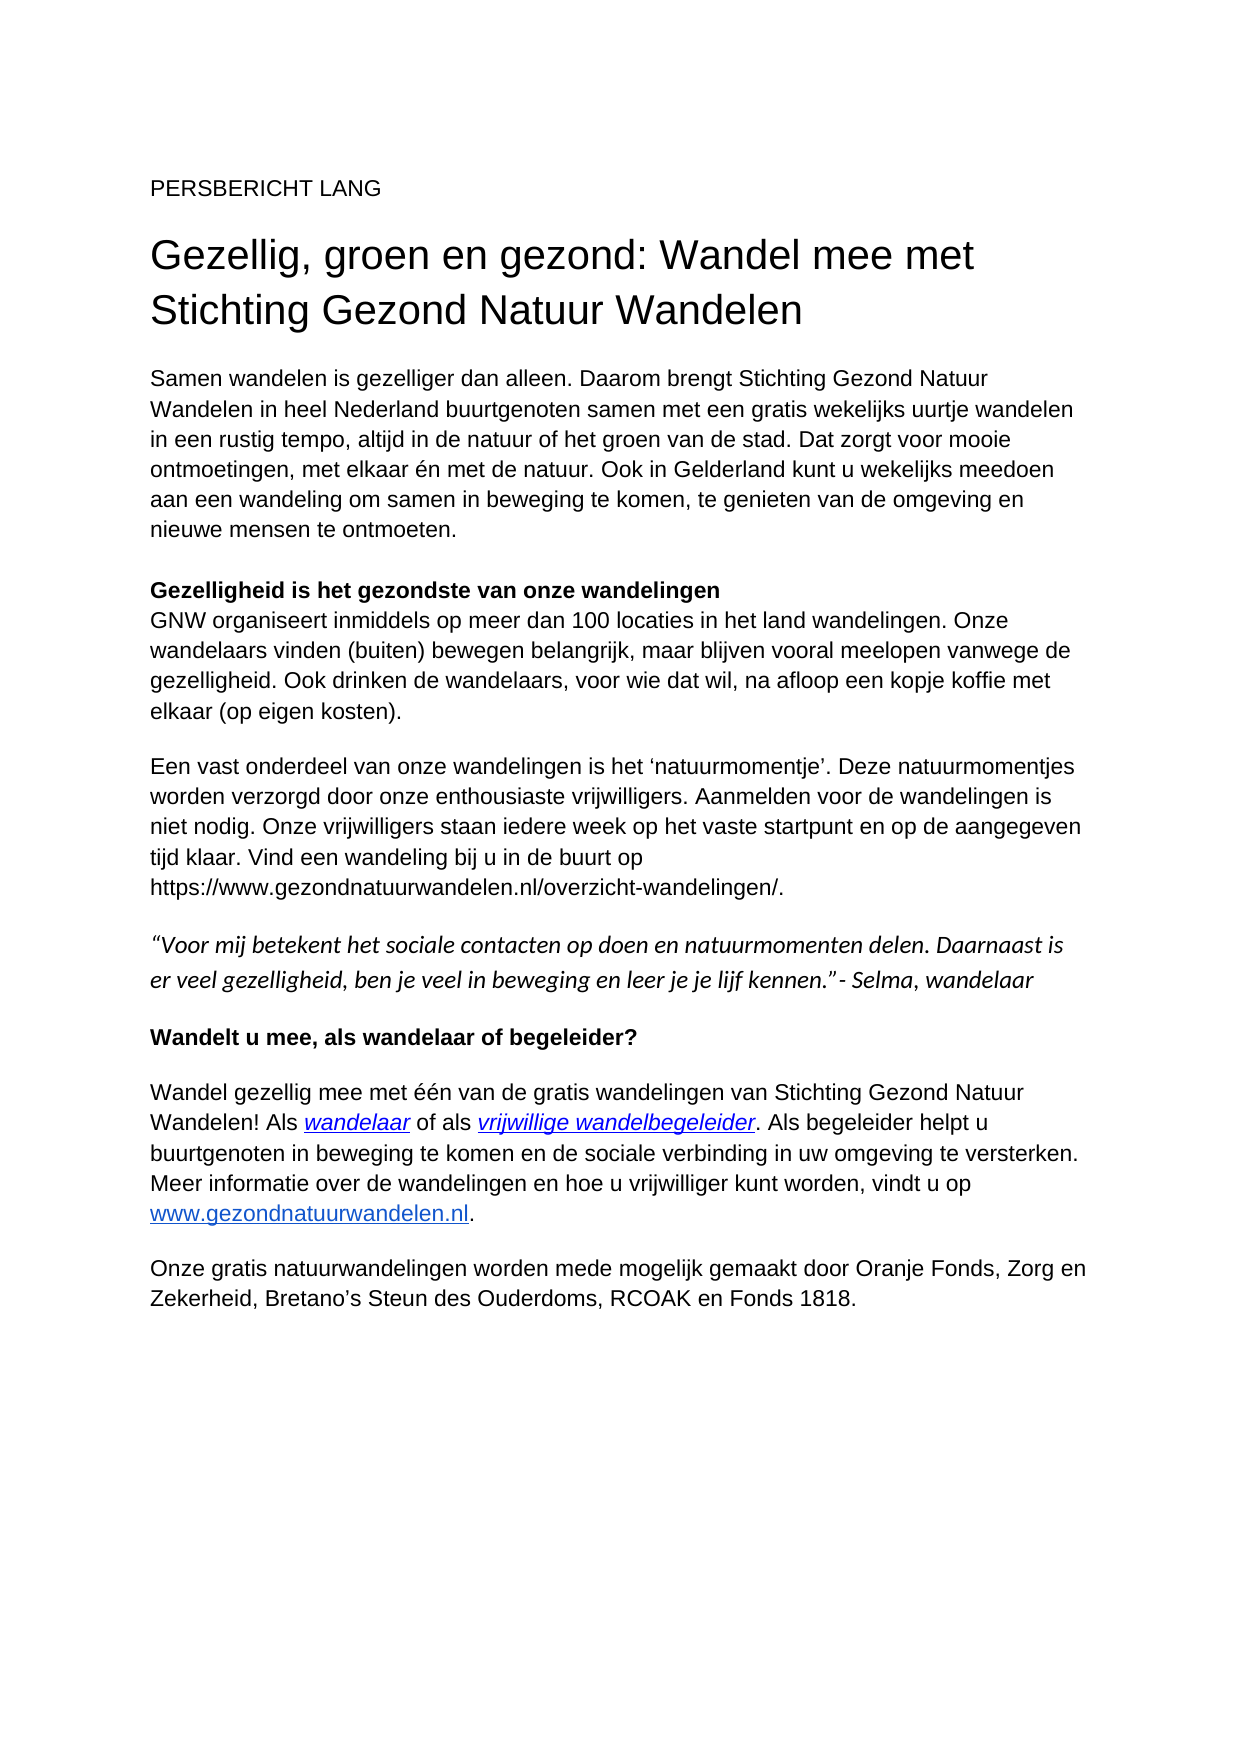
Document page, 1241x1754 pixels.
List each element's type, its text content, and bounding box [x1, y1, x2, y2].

text “Voor mij betekent het sociale contacten op doen en natuurmomenten delen. Daarnaast is er veel gezelligheid, ben je veel in beweging en leer je je lijf kennen.”- Selma, wandelaar [150, 929, 1090, 994]
subtitle Gezellig, groen en gezond: Wandel mee met Stichting Gezond Natuur Wandelen [150, 230, 1090, 333]
text Een vast onderdeel van onze wandelingen is het ‘natuurmomentje’. Deze natuurmomentjes worden verzorgd door onze enthousiaste vrijwilligers. Aanmelden voor de wandelingen is niet nodig. Onze vrijwilligers staan iedere week op het vaste startpunt en op de aangegeven tijd klaar. Vind een wandeling bij u in de buurt op https://www.gezondnatuurwandelen.nl/overzicht-wandelingen/. [150, 753, 1090, 900]
text Gezelligheid is het gezondste van onze wandelingen GNW organiseert inmiddels op meer dan 100 locaties in het land wandelingen. Onze wandelaars vinden (buiten) bewegen belangrijk, maar blijven vooral meelopen vanwege de gezelligheid. Ook drinken de wandelaars, voor wie dat wil, na afloop een kopje koffie met elkaar (op eigen kosten). [150, 577, 1090, 724]
text Wandel gezellig mee met één van de gratis wandelingen van Stichting Gezond Natuur Wandelen! Als wandelaar of als vrijwillige wandelbegeleider. Als begeleider helpt u buurtgenoten in beweging te komen en de sociale verbinding in uw omgeving te versterken. Meer informatie over de wandelingen en hoe u vrijwilliger kunt worden, vindt u op www.gezondnatuurwandelen.nl. [150, 1079, 1090, 1226]
text Onze gratis natuurwandelingen worden mede mogelijk gemaakt door Oranje Fonds, Zorg en Zekerheid, Bretano’s Steun des Ouderdoms, RCOAK en Fonds 1818. [150, 1255, 1090, 1312]
text Samen wandelen is gezelliger dan alleen. Daarom brengt Stichting Gezond Natuur Wandelen in heel Nederland buurtgenoten samen met een gratis wekelijks uurtje wandelen in een rustig tempo, altijd in de natuur of het groen van de stad. Dat zorgt voor mooie ontmoetingen, met elkaar én met de natuur. Ook in Gelderland kunt u wekelijks meedoen aan een wandeling om samen in beweging te komen, te genieten van de omgeving en nieuwe mensen te ontmoeten. [150, 365, 1090, 543]
text PERSBERICHT LANG [150, 175, 1090, 201]
text Wandelt u mee, als wandelaar of begeleider? [150, 1024, 1090, 1050]
